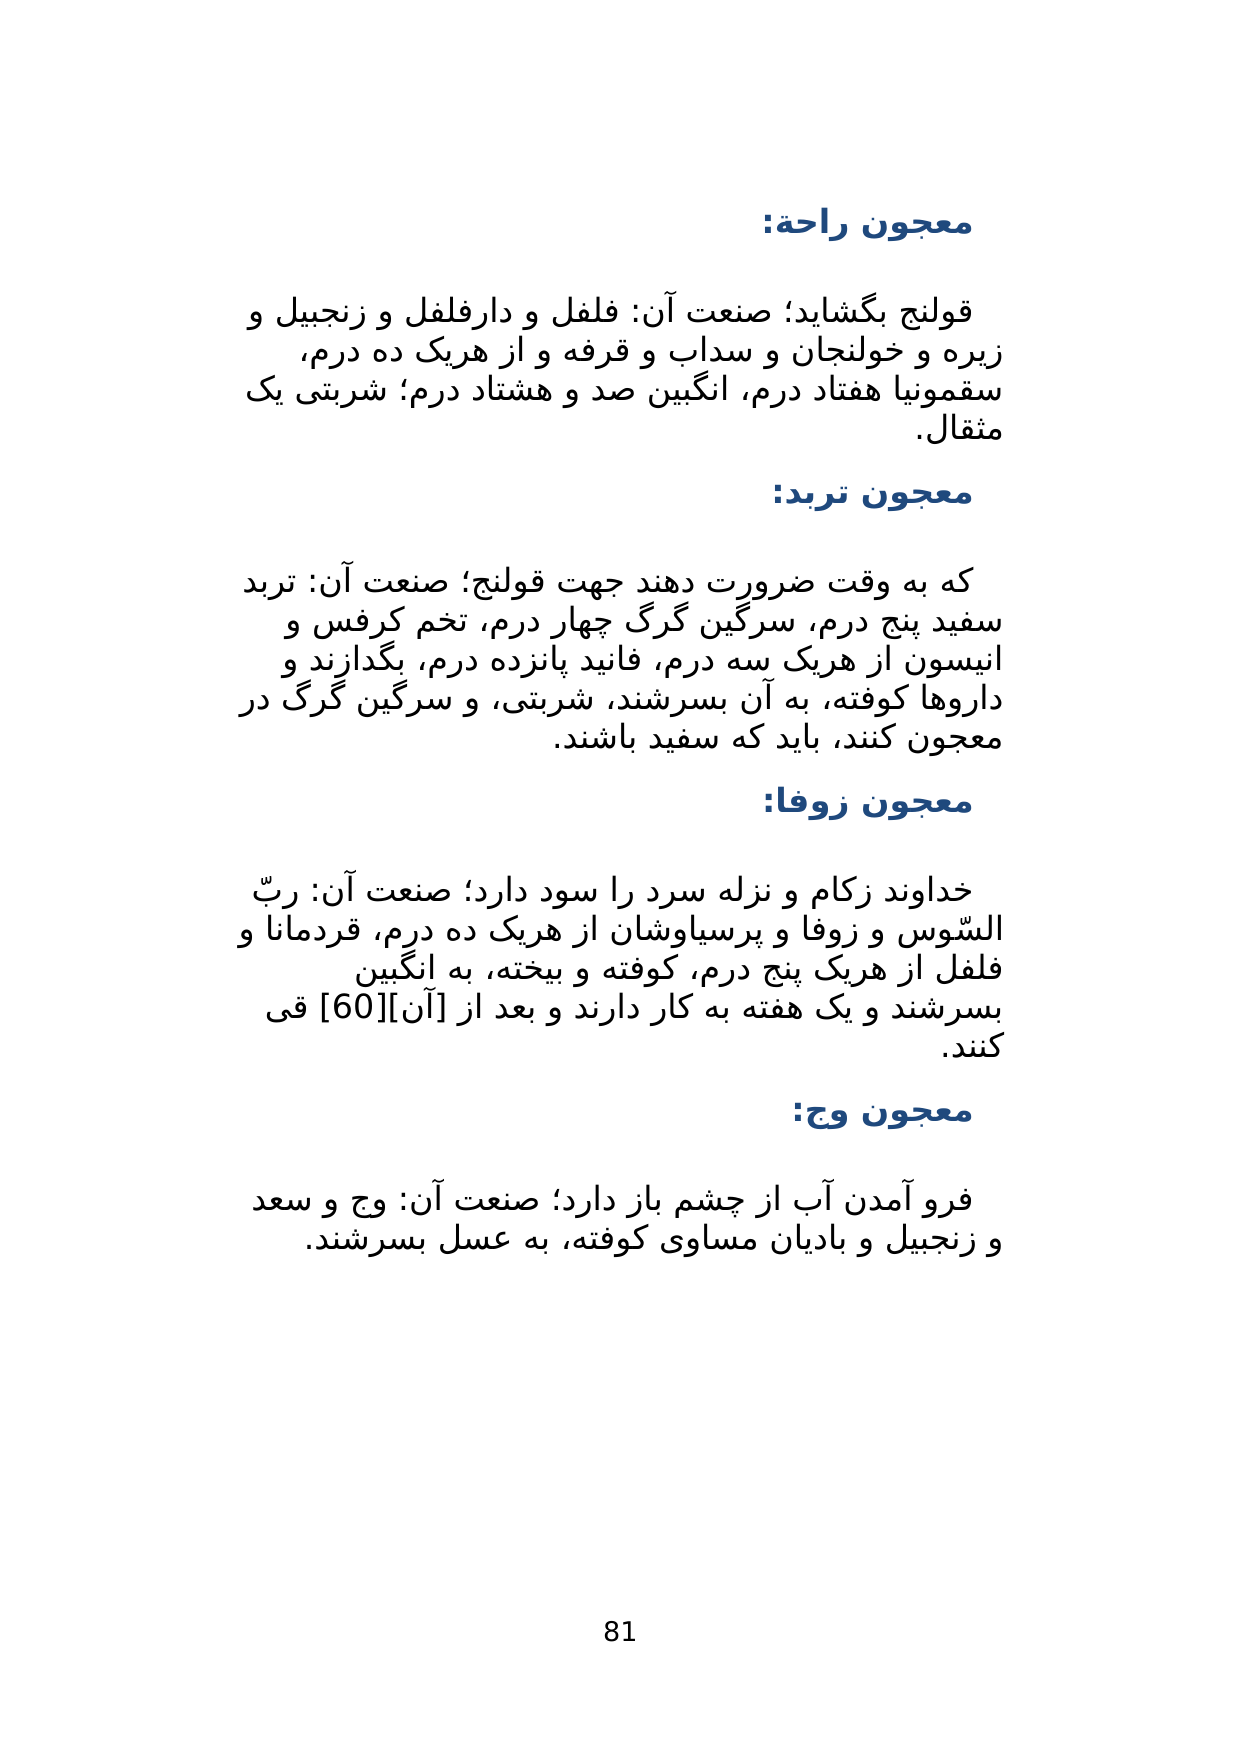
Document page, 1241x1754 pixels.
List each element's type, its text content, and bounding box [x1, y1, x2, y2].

subtitle معجون راحة: [236, 202, 1004, 241]
subtitle معجون وج: [236, 1090, 1004, 1129]
text فرو آمدن آب از چشم باز دارد؛ صنعت آن: وج و سعد و زنجبیل و بادیان مساوی کوفته، به عسل بسرشند. [236, 1180, 1004, 1258]
subtitle معجون زوفا: [236, 781, 1004, 820]
text که به وقت ضرورت دهند جهت قولنج؛ صنعت آن: تربد سفید پنج درم، سرگین گرگ چهار درم، تخم کرفس و انیسون از هریک سه درم، فانید پانزده درم، بگدازند و داروها کوفته، به آن بسرشند، شربتی، و سرگین گرگ در معجون کنند، باید که سفید باشند. [236, 562, 1004, 756]
text خداوند زکام و نزله سرد را سود دارد؛ صنعت آن: ربّ السّوس و زوفا و پرسیاوشان از هریک ده درم، قردمانا و فلفل از هریک پنج درم، کوفته و بیخته، به انگبین بسرشند و یک هفته به کار دارند و بعد از [آن][60] قی کنند. [236, 871, 1004, 1065]
subtitle معجون تربد: [236, 472, 1004, 511]
text قولنج بگشاید؛ صنعت آن: فلفل و دارفلفل و زنجبیل و زیره و خولنجان و سداب و قرفه و از هریک ده درم، سقمونیا هفتاد درم، انگبین صد و هشتاد درم؛ شربتی یک مثقال. [236, 292, 1004, 447]
